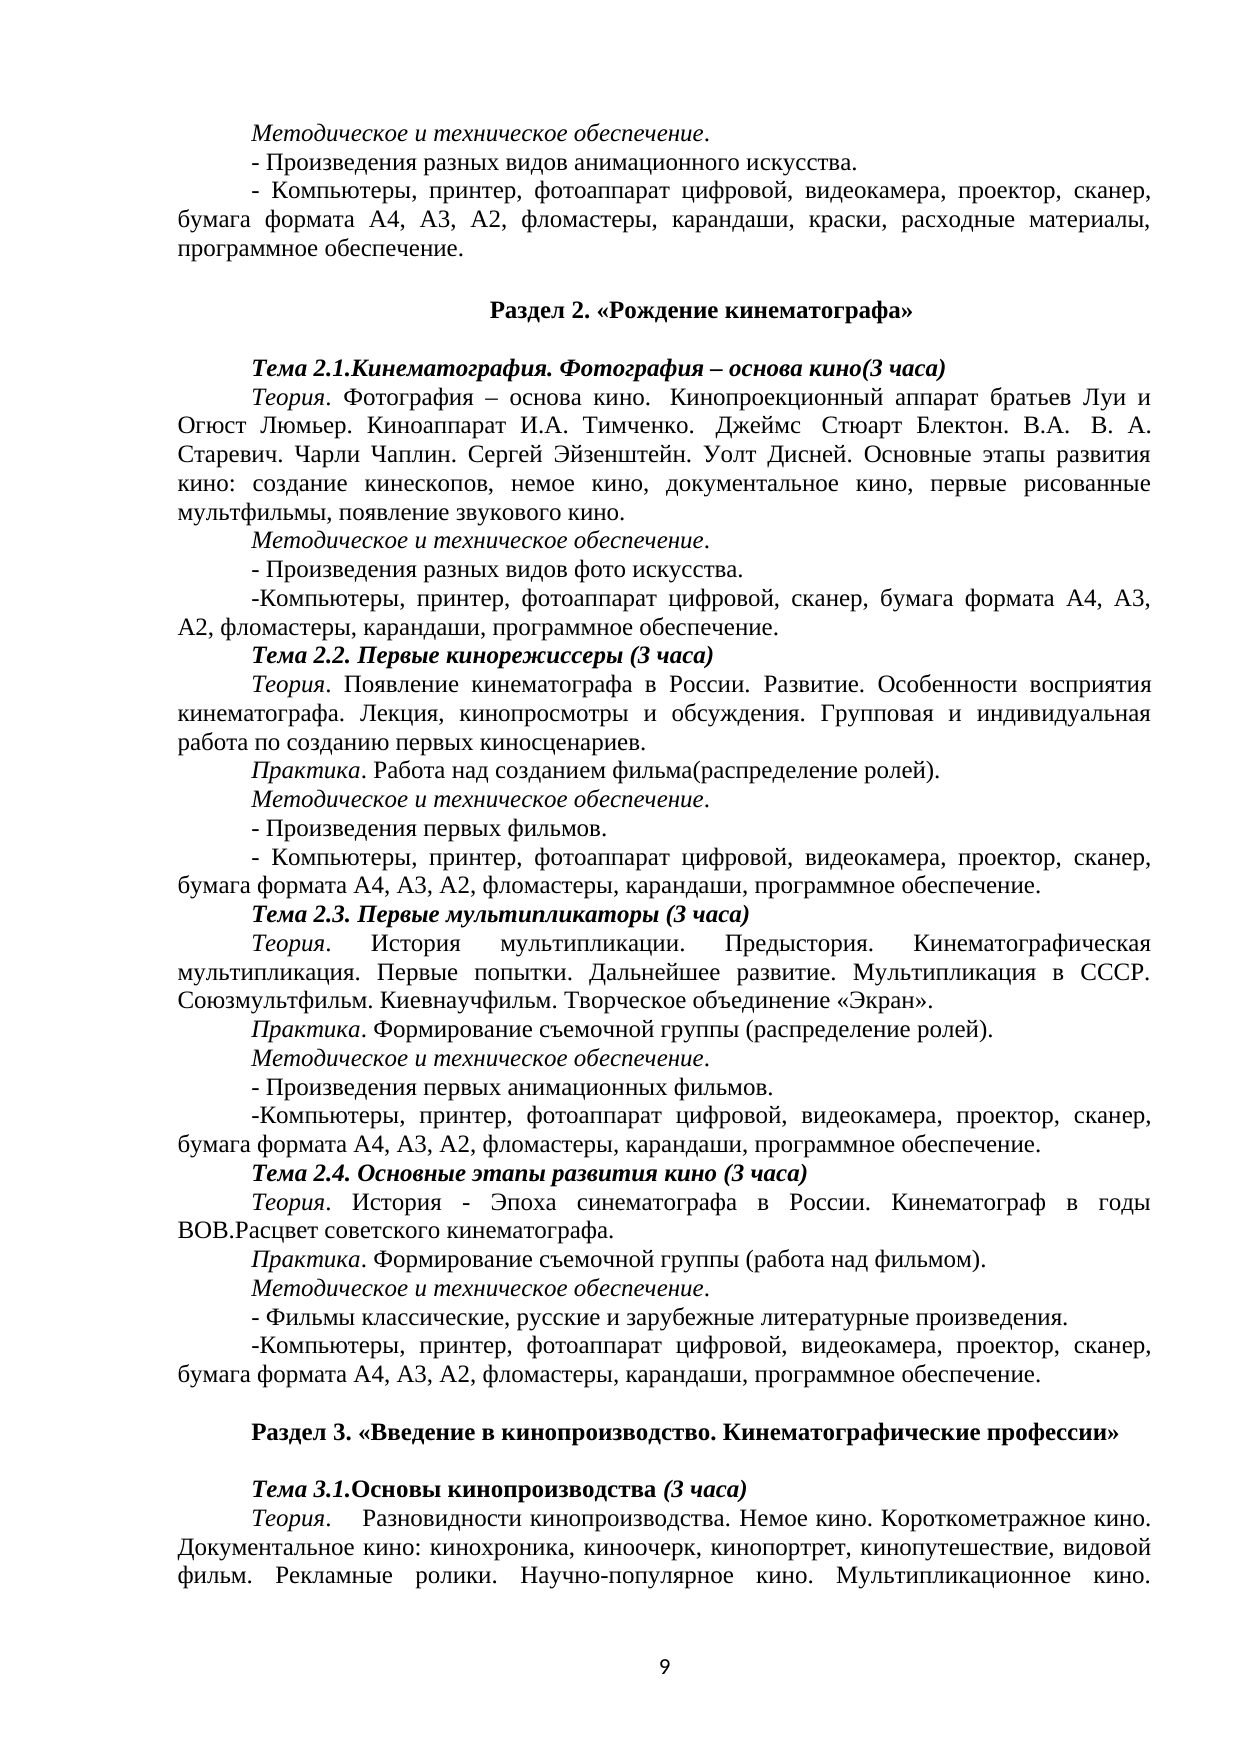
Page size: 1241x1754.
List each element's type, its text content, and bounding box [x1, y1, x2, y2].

text -Компьютеры, принтер, фотоаппарат цифровой, видеокамера, проектор, сканер, бумага формата А4, А3, А2, фломастеры, карандаши, программное обеспечение. [177, 1100, 1152, 1158]
text Тема 3.1.Основы кинопроизводства (3 часа) [177, 1474, 1152, 1503]
text Методическое и техническое обеспечение. [177, 784, 1152, 813]
text Практика. Формирование съемочной группы (распределение ролей). [177, 1014, 1152, 1043]
text Теория. История мультипликации. Предыстория. Кинематографическая мультипликация. Первые попытки. Дальнейшее развитие. Мультипликация в СССР. Союзмультфильм. Киевнаучфильм. Творческое объединение «Экран». [177, 928, 1152, 1014]
text Методическое и техническое обеспечение. [177, 1043, 1152, 1072]
text Тема 2.3. Первые мультипликаторы (3 часа) [177, 899, 1152, 928]
text Практика. Формирование съемочной группы (работа над фильмом). [177, 1244, 1152, 1273]
text -Компьютеры, принтер, фотоаппарат цифровой, видеокамера, проектор, сканер, бумага формата А4, А3, А2, фломастеры, карандаши, программное обеспечение. [177, 1330, 1152, 1388]
text Тема 2.1.Кинематография. Фотография – основа кино(3 часа) [177, 353, 1152, 382]
text - Произведения разных видов фото искусства. [177, 554, 1152, 583]
text Методическое и техническое обеспечение. [177, 525, 1152, 554]
text Раздел 2. «Рождение кинематографа» [177, 295, 1152, 324]
text -Компьютеры, принтер, фотоаппарат цифровой, сканер, бумага формата А4, А3, А2, фломастеры, карандаши, программное обеспечение. [177, 583, 1152, 640]
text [177, 1503, 1152, 1589]
text - Фильмы классические, русские и зарубежные литературные произведения. [177, 1302, 1152, 1330]
text Теория. Фотография – основа кино. Кинопроекционный аппарат братьев Луи и Огюст Люмьер. Киноаппарат И.А. Тимченко. Джеймс Стюарт Блектон. В.А. В. А. Старевич. Чарли Чаплин. Сергей Эйзенштейн. Уолт Дисней. Основные этапы развития кино: создание кинескопов, немое кино, документальное кино, первые рисованные мультфильмы, появление звукового кино. [177, 382, 1152, 525]
text Тема 2.2. Первые кинорежиссеры (3 часа) [177, 640, 1152, 669]
text - Компьютеры, принтер, фотоаппарат цифровой, видеокамера, проектор, сканер, бумага формата А4, А3, А2, фломастеры, карандаши, программное обеспечение. [177, 842, 1152, 899]
text - Произведения первых анимационных фильмов. [177, 1072, 1152, 1100]
text Методическое и техническое обеспечение. [177, 118, 1152, 147]
text Методическое и техническое обеспечение. [177, 1273, 1152, 1302]
text - Произведения первых фильмов. [177, 813, 1152, 842]
text Практика. Работа над созданием фильма(распределение ролей). [177, 755, 1152, 784]
text - Компьютеры, принтер, фотоаппарат цифровой, видеокамера, проектор, сканер, бумага формата А4, А3, А2, фломастеры, карандаши, краски, расходные материалы, программное обеспечение. [177, 176, 1152, 262]
text Тема 2.4. Основные этапы развития кино (3 часа) [177, 1158, 1152, 1187]
text Раздел 3. «Введение в кинопроизводство. Кинематографические профессии» [177, 1417, 1152, 1445]
text - Произведения разных видов анимационного искусства. [177, 147, 1152, 176]
text Теория. История - Эпоха синематографа в России. Кинематограф в годы ВОВ.Расцвет советского кинематографа. [177, 1187, 1152, 1244]
text Теория. Появление кинематографа в России. Развитие. Особенности восприятия кинематографа. Лекция, кинопросмотры и обсуждения. Групповая и индивидуальная работа по созданию первых киносценариев. [177, 669, 1152, 755]
